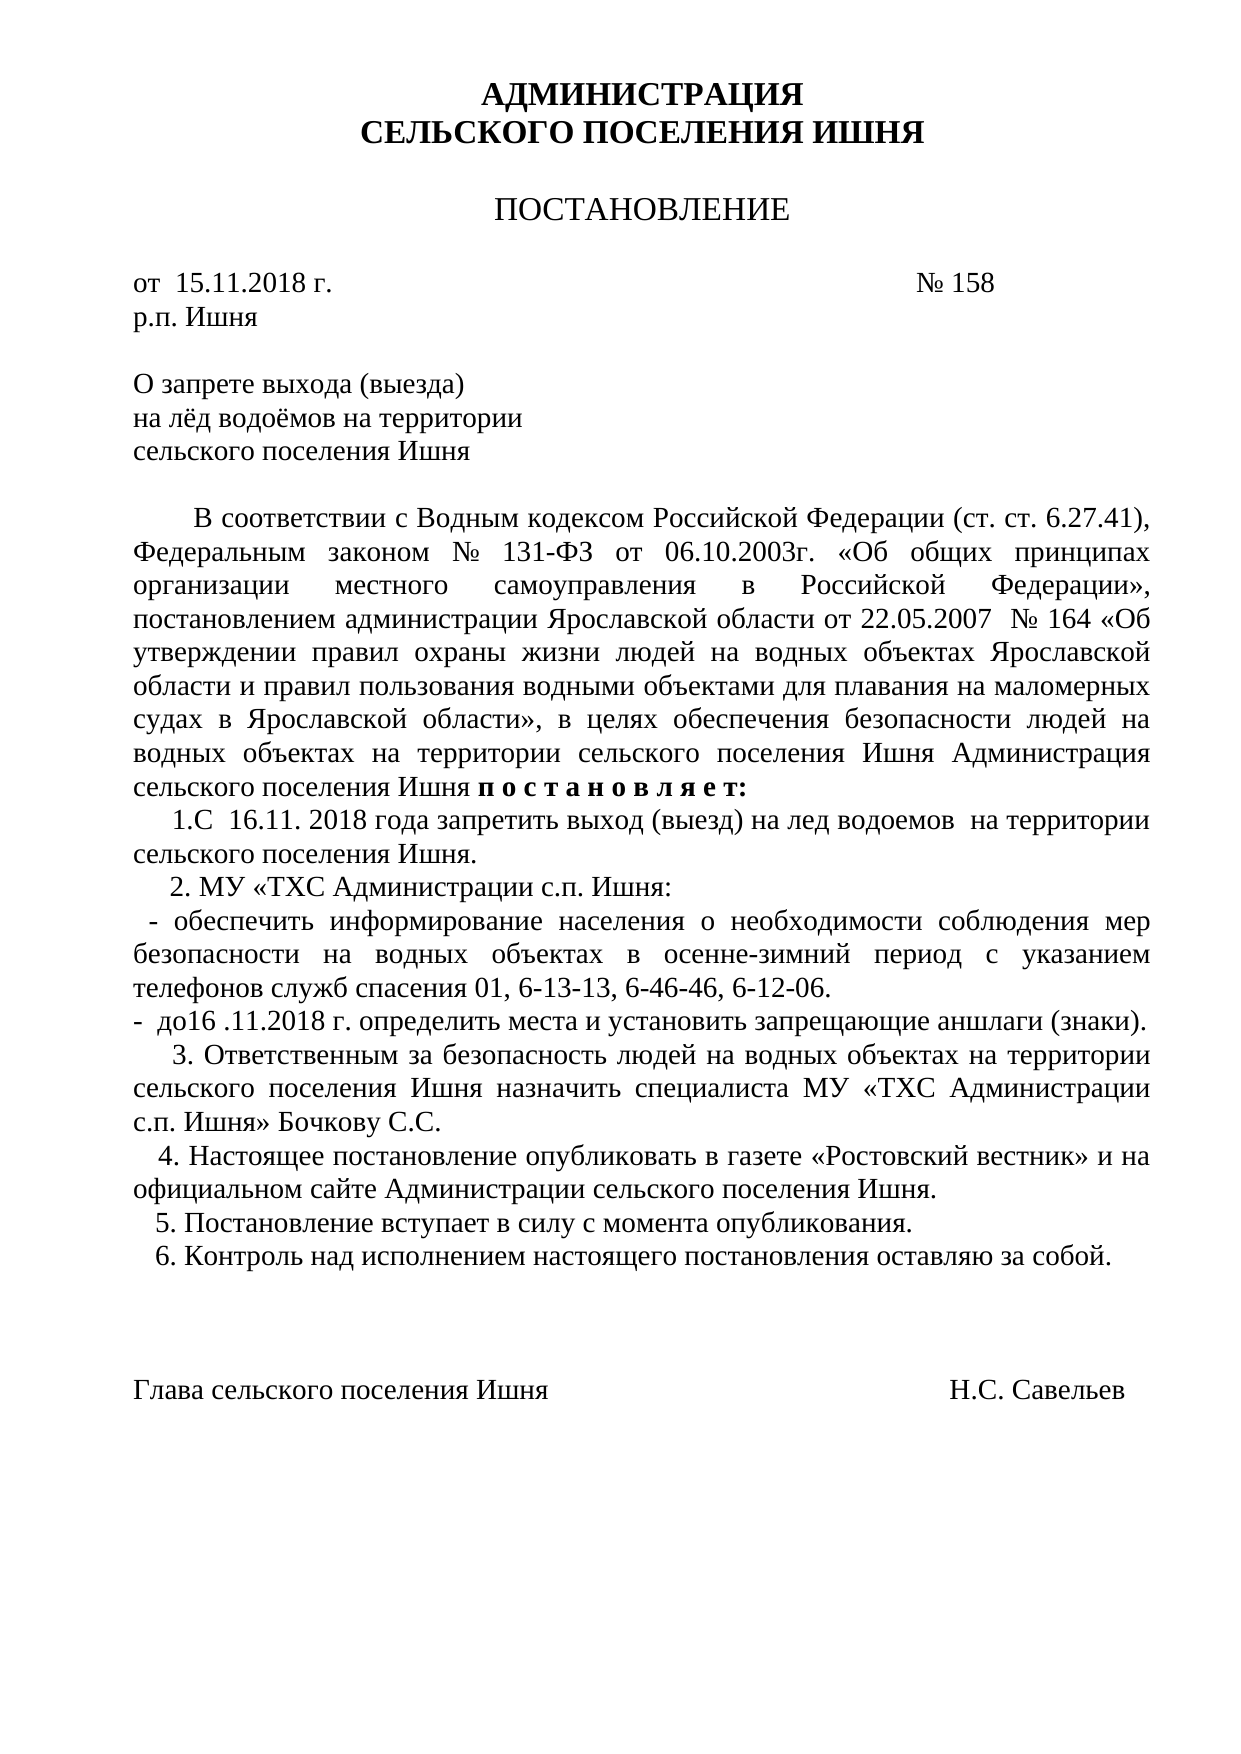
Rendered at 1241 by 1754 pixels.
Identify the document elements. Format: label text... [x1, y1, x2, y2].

text 3. Ответственным за безопасность людей на водных объектах на территории сельского поселения Ишня назначить специалиста МУ «ТХС Администрации с.п. Ишня» Бочкову С.С. [133, 1037, 1152, 1138]
text на лёд водоёмов на территории [133, 400, 1152, 433]
text О запрете выхода (выезда) [133, 366, 1152, 400]
text В соответствии с Водным кодексом Российской Федерации (ст. ст. 6.27.41), Федеральным законом № 131-ФЗ от 06.10.2003г. «Об общих принципах организации местного самоуправления в Российской Федерации», постановлением администрации Ярославской области от 22.05.2007 № 164 «Об утверждении правил охраны жизни людей на водных объектах Ярославской области и правил пользования водными объектами для плавания на маломерных судах в Ярославской области», в целях обеспечения безопасности людей на водных объектах на территории сельского поселения Ишня Администрация сельского поселения Ишня п о с т а н о в л я е т: [133, 500, 1152, 802]
text р.п. Ишня [133, 299, 1152, 333]
text Глава сельского поселения Ишня Н.С. Савельев [133, 1372, 1152, 1406]
text СЕЛЬСКОГО ПОСЕЛЕНИЯ ИШНЯ [133, 112, 1152, 151]
text 4. Настоящее постановление опубликовать в газете «Ростовский вестник» и на официальном сайте Администрации сельского поселения Ишня. [133, 1138, 1152, 1205]
text - обеспечить информирование населения о необходимости соблюдения мер безопасности на водных объектах в осенне-зимний период с указанием телефонов служб спасения 01, 6-13-13, 6-46-46, 6-12-06. [133, 903, 1152, 1003]
text АДМИНИСТРАЦИЯ [133, 74, 1152, 112]
text сельского поселения Ишня [133, 433, 1152, 467]
text ПОСТАНОВЛЕНИЕ [133, 189, 1152, 227]
text от 15.11.2018 г. № 158 [133, 266, 1152, 299]
text - до16 .11.2018 г. определить места и установить запрещающие аншлаги (знаки). [133, 1003, 1152, 1037]
text 6. Контроль над исполнением настоящего постановления оставляю за собой. [133, 1238, 1152, 1272]
text 1.С 16.11. 2018 года запретить выход (выезд) на лед водоемов на территории сельского поселения Ишня. [133, 802, 1152, 869]
text 2. МУ «ТХС Администрации с.п. Ишня: [133, 869, 1152, 903]
text 5. Постановление вступает в силу с момента опубликования. [133, 1205, 1152, 1238]
